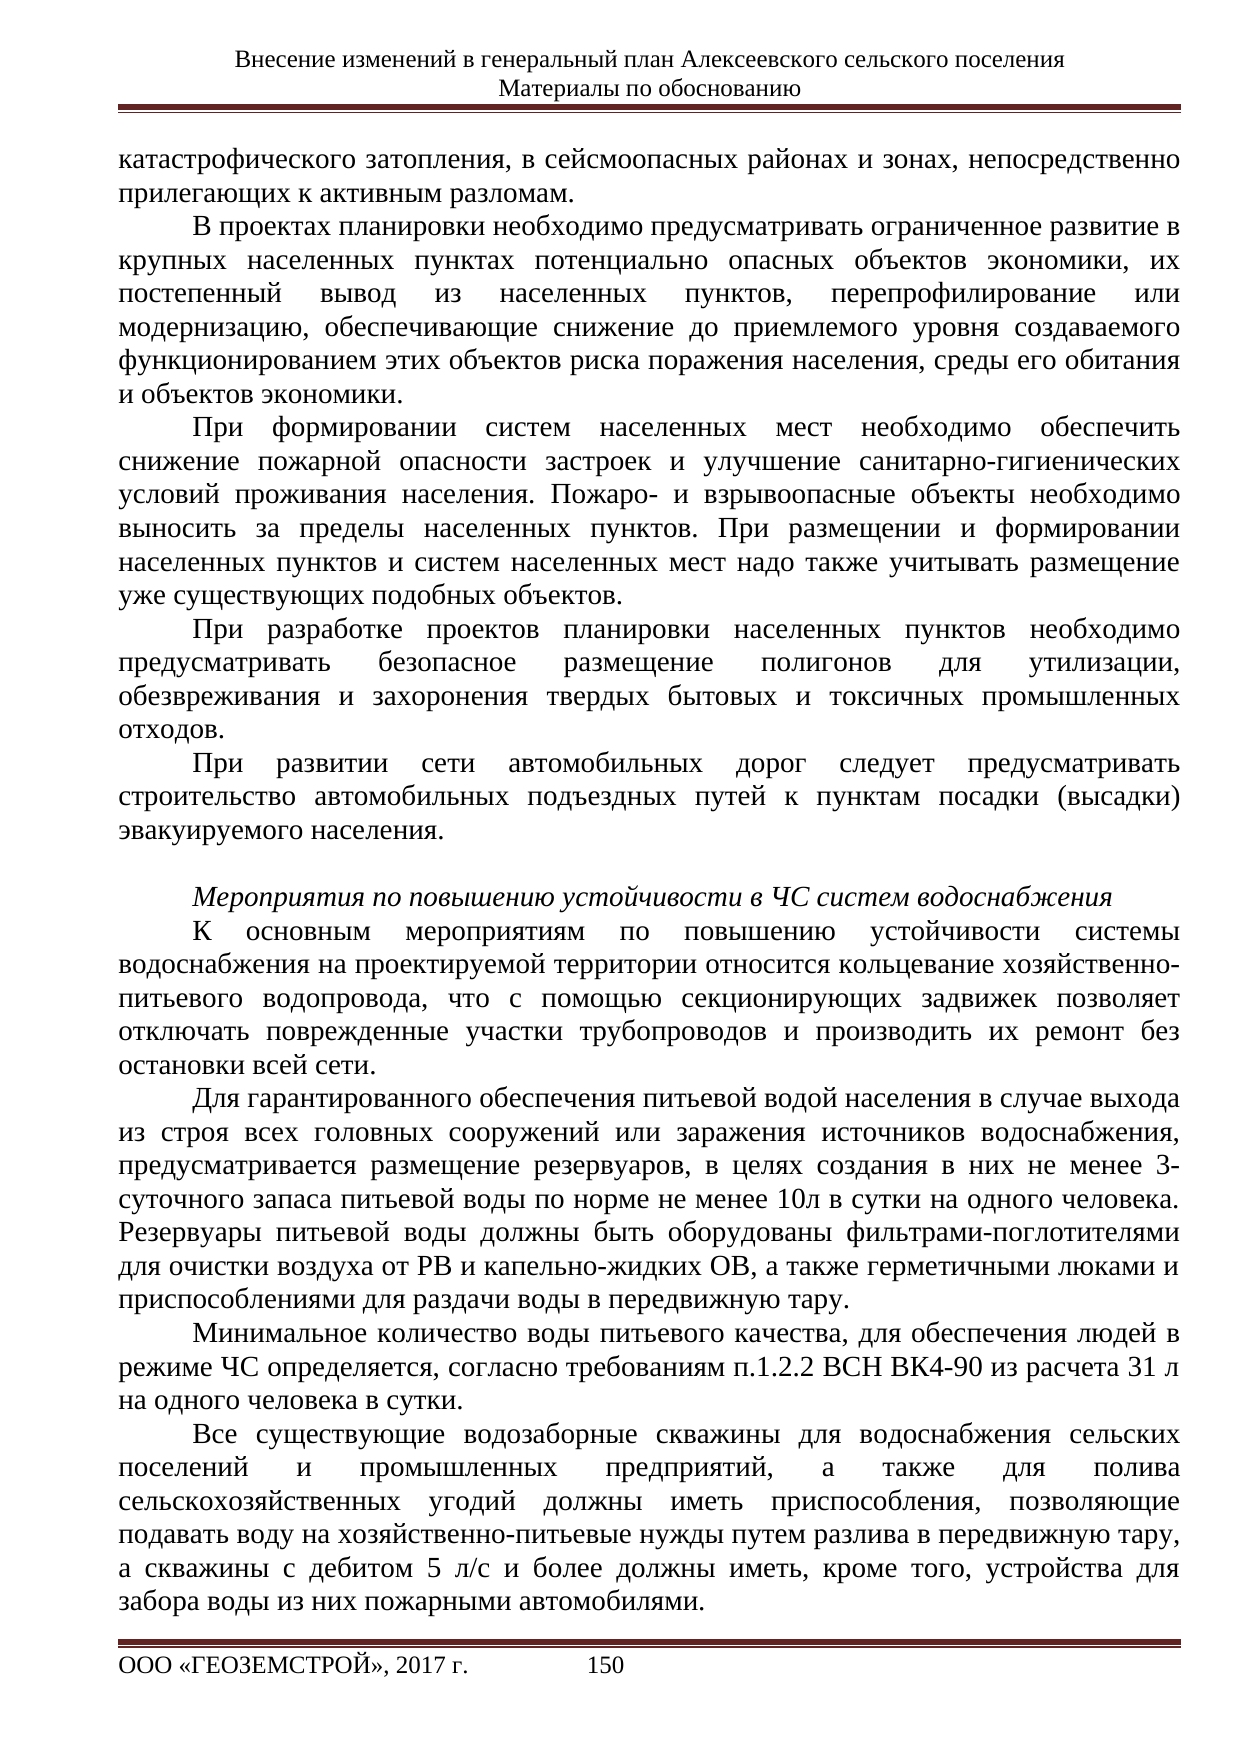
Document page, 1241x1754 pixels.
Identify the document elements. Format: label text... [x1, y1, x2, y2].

text Все существующие водозаборные скважины для водоснабжения сельских поселений и промышленных предприятий, а также для полива сельскохозяйственных угодий должны иметь приспособления, позволяющие подавать воду на хозяйственно-питьевые нужды путем разлива в передвижную тару, а скважины с дебитом 5 л/с и более должны иметь, кроме того, устройства для забора воды из них пожарными автомобилями. [118, 1416, 1181, 1617]
text В проектах планировки необходимо предусматривать ограниченное развитие в крупных населенных пунктах потенциально опасных объектов экономики, их постепенный вывод из населенных пунктов, перепрофилирование или модернизацию, обеспечивающие снижение до приемлемого уровня создаваемого функционированием этих объектов риска поражения населения, среды его обитания и объектов экономики. [118, 208, 1181, 409]
text Для гарантированного обеспечения питьевой водой населения в случае выхода из строя всех головных сооружений или заражения источников водоснабжения, предусматривается размещение резервуаров, в целях создания в них не менее 3-суточного запаса питьевой воды по норме не менее 10л в сутки на одного человека. Резервуары питьевой воды должны быть оборудованы фильтрами-поглотителями для очистки воздуха от РВ и капельно-жидких ОВ, а также герметичными люками и приспособлениями для раздачи воды в передвижную тару. [118, 1080, 1181, 1315]
text При развитии сети автомобильных дорог следует предусматривать строительство автомобильных подъездных путей к пунктам посадки (высадки) эвакуируемого населения. [118, 745, 1181, 846]
text К основным мероприятиям по повышению устойчивости системы водоснабжения на проектируемой территории относится кольцевание хозяйственно-питьевого водопровода, что с помощью секционирующих задвижек позволяет отключать поврежденные участки трубопроводов и производить их ремонт без остановки всей сети. [118, 913, 1181, 1080]
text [118, 141, 1181, 208]
text Мероприятия по повышению устойчивости в ЧС систем водоснабжения [118, 879, 1181, 913]
text При разработке проектов планировки населенных пунктов необходимо предусматривать безопасное размещение полигонов для утилизации, обезвреживания и захоронения твердых бытовых и токсичных промышленных отходов. [118, 611, 1181, 745]
text При формировании систем населенных мест необходимо обеспечить снижение пожарной опасности застроек и улучшение санитарно-гигиенических условий проживания населения. Пожаро- и взрывоопасные объекты необходимо выносить за пределы населенных пунктов. При размещении и формировании населенных пунктов и систем населенных мест надо также учитывать размещение уже существующих подобных объектов. [118, 409, 1181, 611]
text Минимальное количество воды питьевого качества, для обеспечения людей в режиме ЧС определяется, согласно требованиям п.1.2.2 ВСН ВК4-90 из расчета на одного человека в сутки. [118, 1315, 1181, 1416]
